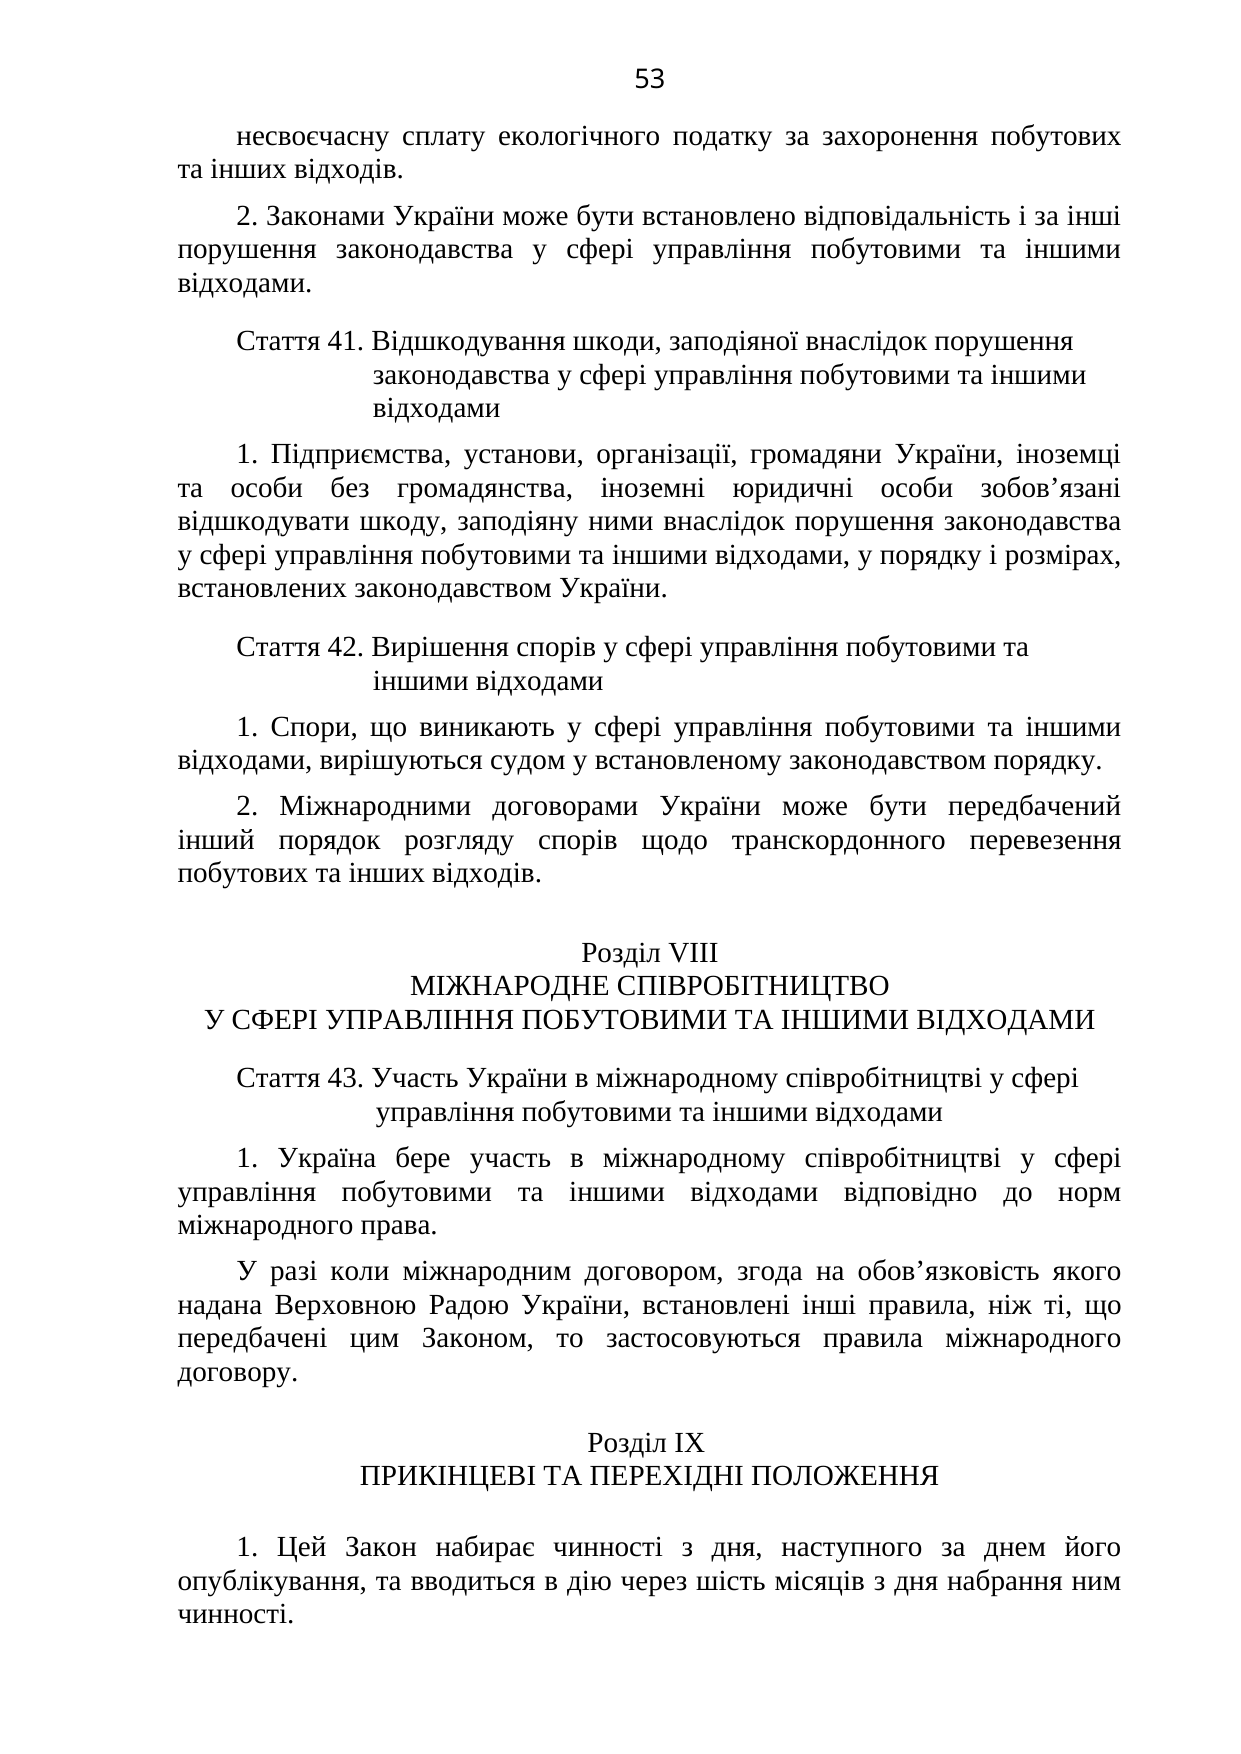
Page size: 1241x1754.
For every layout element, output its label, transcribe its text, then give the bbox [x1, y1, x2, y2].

text Стаття 41. Відшкодування шкоди, заподіяної внаслідок порушення законодавства у сфері управління побутовими та іншими відходами [236, 323, 1122, 424]
text 1. Цей Закон набирає чинності з дня, наступного за днем його опублікування, та вводиться в дію через шість місяців з дня набрання ним чинності. [177, 1529, 1122, 1630]
text 1. Спори, що виникають у сфері управління побутовими та іншими відходами, вирішуються судом у встановленому законодавством порядку. [177, 709, 1122, 776]
text 1. Підприємства, установи, організації, громадяни України, іноземці та особи без громадянства, іноземні юридичні особи зобов’язані відшкодувати шкоду, заподіяну ними внаслідок порушення законодавства у сфері управління побутовими та іншими відходами, у порядку і розмірах, встановлених законодавством України. [177, 436, 1122, 604]
text Розділ VІII МІЖНАРОДНЕ СПІВРОБІТНИЦТВО [177, 935, 1122, 1002]
text 2. Законами України може бути встановлено відповідальність і за інші порушення законодавства у сфері управління побутовими та іншими відходами. [177, 198, 1122, 298]
text Стаття 43. Участь України в міжнародному співробітництві у сфері управління побутовими та іншими відходами [236, 1061, 1122, 1128]
text 2. Міжнародними договорами України може бути передбачений інший порядок розгляду спорів щодо транскордонного перевезення побутових та інших відходів. [177, 788, 1122, 889]
text Стаття 42. Вирішення спорів у сфері управління побутовими та іншими відходами [236, 629, 1122, 696]
text У СФЕРІ УПРАВЛІННЯ ПОБУТОВИМИ ТА ІНШИМИ ВІДХОДАМИ [177, 1002, 1122, 1036]
text У разі коли міжнародним договором, згода на обов’язковість якого надана Верховною Радою України, встановлені інші правила, ніж ті, що передбачені цим Законом, то застосовуються правила міжнародного договору. [177, 1253, 1122, 1387]
text Розділ IX ПРИКІНЦЕВІ ТА ПЕРЕХІДНІ ПОЛОЖЕННЯ [177, 1425, 1122, 1492]
text несвоєчасну сплату екологічного податку за захоронення побутових та інших відходів. [177, 118, 1122, 185]
text 1. Україна бере участь в міжнародному співробітництві у сфері управління побутовими та іншими відходами відповідно до норм міжнародного права. [177, 1140, 1122, 1241]
